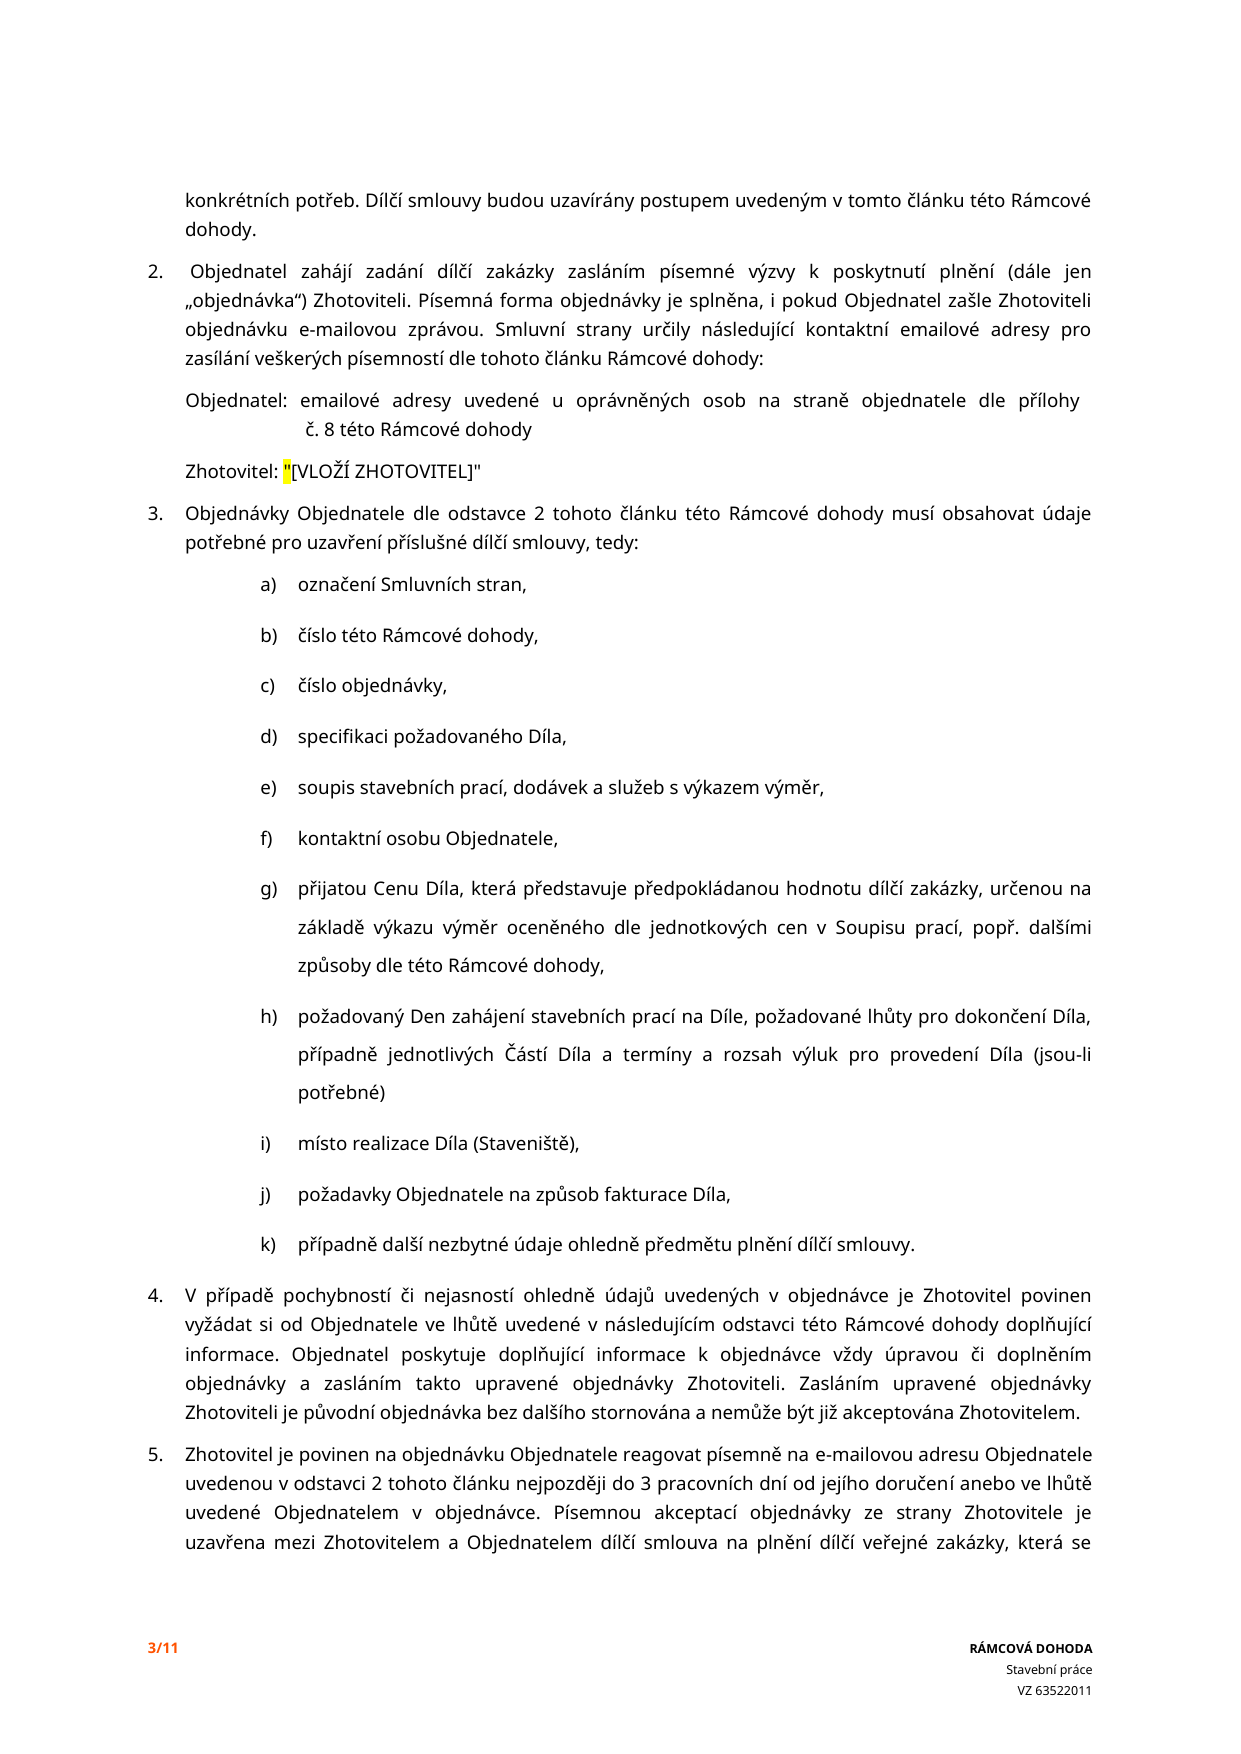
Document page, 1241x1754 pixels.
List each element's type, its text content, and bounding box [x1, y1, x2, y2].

list kontaktní osobu Objednatele, [260, 825, 1093, 851]
list číslo objednávky, [260, 673, 1093, 698]
list požadovaný Den zahájení stavebních prací na Díle, požadované lhůty pro dokončení Díla, případně jednotlivých Částí Díla a termíny a rozsah výluk pro provedení Díla (jsou-li potřebné) [260, 1003, 1093, 1105]
list případně další nezbytné údaje ohledně předmětu plnění dílčí smlouvy. [260, 1232, 1093, 1257]
text Zhotovitel: [185, 458, 1093, 484]
list požadavky Objednatele na způsob fakturace Díla, [260, 1181, 1093, 1206]
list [148, 1441, 1093, 1554]
list označení Smluvních stran, [260, 571, 1093, 597]
list číslo této Rámcové dohody, [260, 622, 1093, 648]
list Objednatel zahájí zadání dílčí zakázky zasláním písemné výzvy k poskytnutí plnění (dále jen „objednávka“) Zhotoviteli. Písemná forma objednávky je splněna, i pokud Objednatel zašle Zhotoviteli objednávku e-mailovou zprávou. Smluvní strany určily následující kontaktní emailové adresy pro zasílání veškerých písemností dle tohoto článku Rámcové dohody: [148, 258, 1093, 371]
list V případě pochybností či nejasností ohledně údajů uvedených v objednávce je Zhotovitel povinen vyžádat si od Objednatele ve lhůtě uvedené v následujícím odstavci této Rámcové dohody doplňující informace. Objednatel poskytuje doplňující informace k objednávce vždy úpravou či doplněním objednávky a zasláním takto upravené objednávky Zhotoviteli. Zasláním upravené objednávky Zhotoviteli je původní objednávka bez dalšího stornována a nemůže být již akceptována Zhotovitelem. [148, 1282, 1093, 1425]
list místo realizace Díla (Staveniště), [260, 1130, 1093, 1156]
list přijatou Cenu Díla, která představuje předpokládanou hodnotu dílčí zakázky, určenou na základě výkazu výměr oceněného dle jednotkových cen v Soupisu prací, popř. dalšími způsoby dle této Rámcové dohody, [260, 876, 1093, 978]
text Objednatel: emailové adresy uvedené u oprávněných osob na straně objednatele dle přílohy č. 8 této Rámcové dohody [185, 387, 1093, 442]
list Objednávky Objednatele dle odstavce 2 tohoto článku této Rámcové dohody musí obsahovat údaje potřebné pro uzavření příslušné dílčí smlouvy, tedy: [148, 500, 1093, 555]
list specifikaci požadovaného Díla, [260, 723, 1093, 749]
list soupis stavebních prací, dodávek a služeb s výkazem výměr, [260, 774, 1093, 800]
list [148, 187, 1093, 242]
